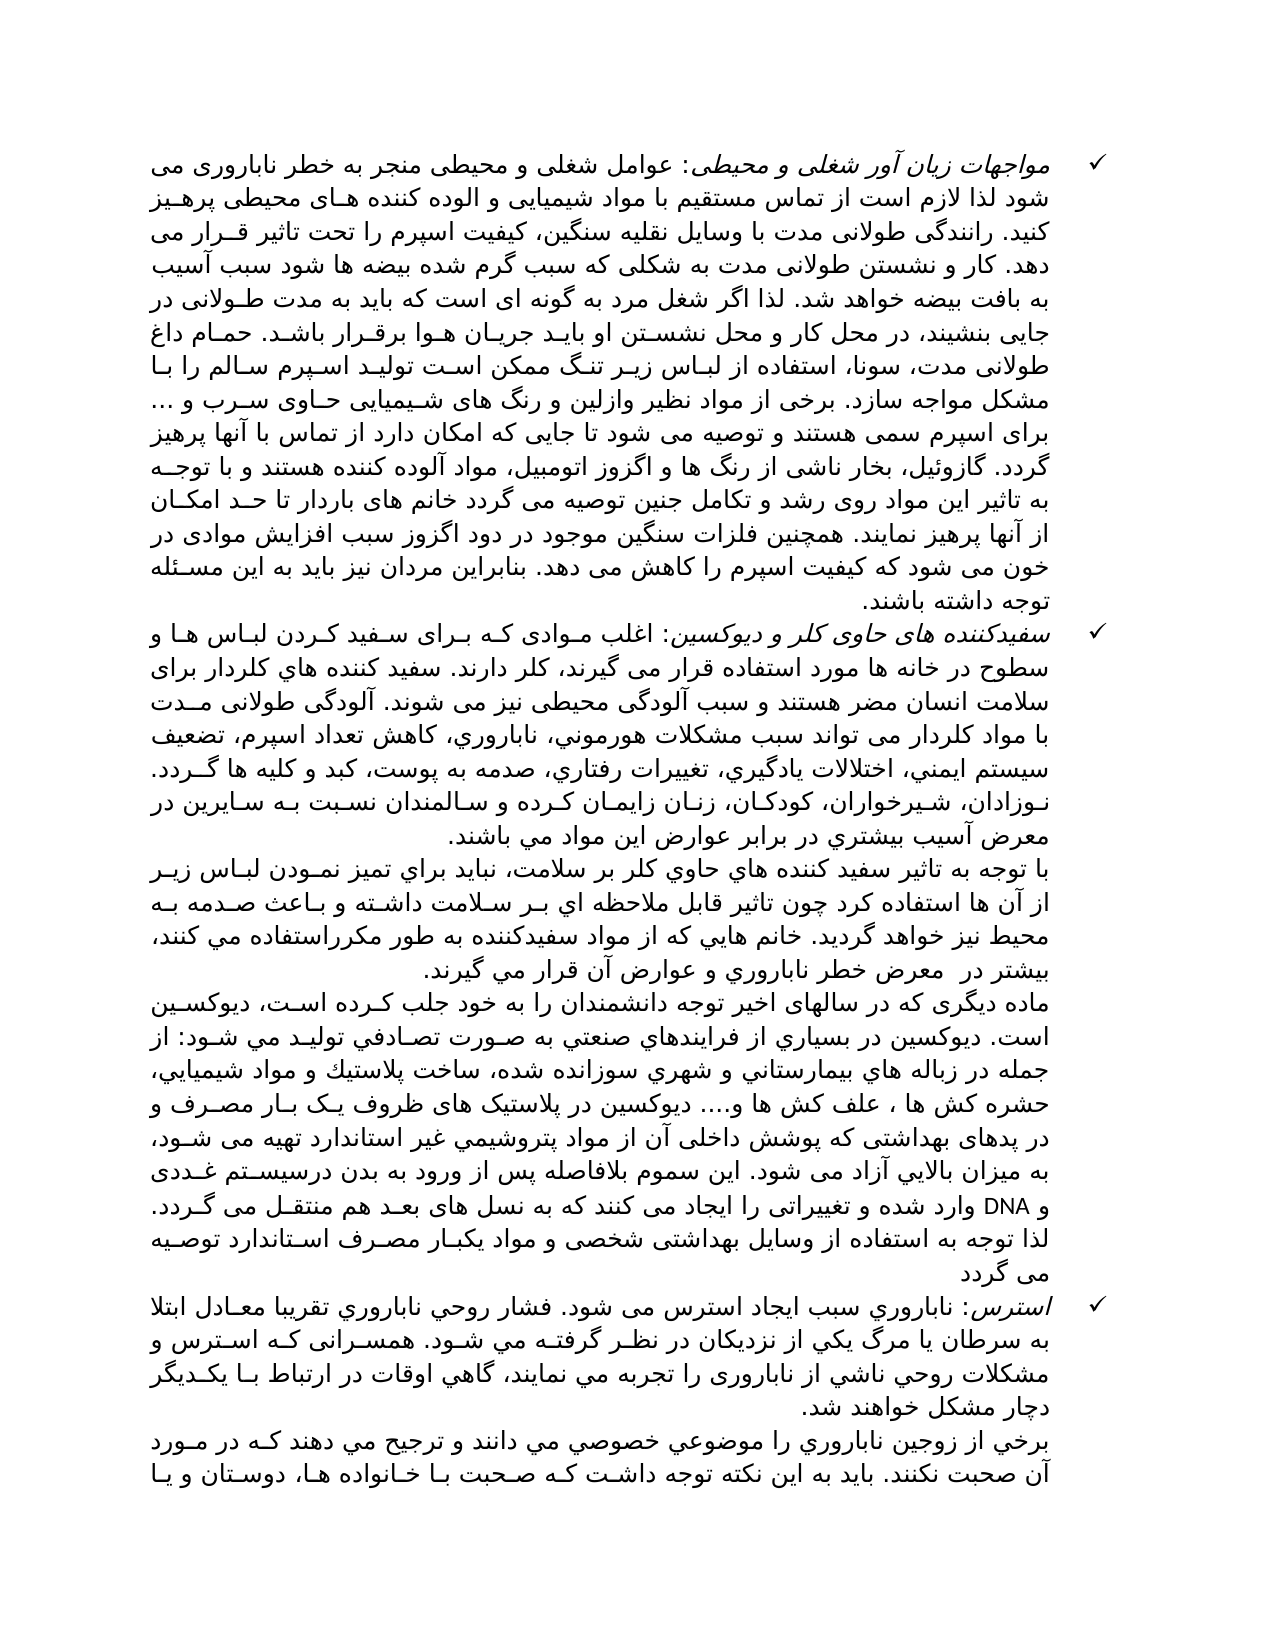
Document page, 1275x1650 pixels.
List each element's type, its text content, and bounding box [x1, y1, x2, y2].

list سفیدکننده های حاوی کلر و دیوکسین: اغلب موادی که برای سفید کردن لباس ها و سطوح در خانه ها مورد استفاده قرار می گیرند، کلر دارند. سفيد كننده هاي كلردار برای سلامت انسان مضر هستند و سبب آلودگی محیطی نیز می شوند. آلودگی طولانی مدت با مواد کلردار می تواند سبب مشكلات هورموني، ناباروري، كاهش تعداد اسپرم، تضعيف سيستم ايمني، اختلالات يادگيري، تغييرات رفتاري، صدمه به پوست، كبد و كليه ها گردد. نوزادان، شيرخواران، كودكان، زنان زايمان كرده و سالمندان نسبت به سايرين در معرض آسيب بيشتري در برابر عوارض اين مواد مي باشند. [150, 619, 1087, 850]
list استرس: ناباروري سبب ایجاد استرس می شود. فشار روحي ناباروري تقريبا معادل ابتلا به سرطان يا مرگ يكي از نزديكان در نظر گرفته مي شود. همسرانی كه استرس و مشكلات روحي ناشي از ناباروری را تجربه مي نمايند، گاهي اوقات در ارتباط با يكديگر دچار مشكل خواهند شد. [150, 1292, 1087, 1422]
list مواجهات زیان آور شغلی و محیطی: عوامل شغلی و محیطی منجر به خطر ناباروری می شود لذا لازم است از تماس مستقیم با مواد شیمیایی و الوده کننده های محیطی پرهیز کنید. رانندگی طولانی مدت با وسایل نقلیه سنگین، کیفیت اسپرم را تحت تاثیر قرار می دهد. کار و نشستن طولانی مدت به شکلی که سبب گرم شده بیضه ها شود سبب آسیب به بافت بیضه خواهد شد. لذا اگر شغل مرد به گونه ای است که باید به مدت طولانی در جایی بنشیند، در محل کار و محل نشستن او باید جریان هوا برقرار باشد. حمام داغ طولانی مدت، سونا، استفاده از لباس زیر تنگ ممکن است تولید اسپرم سالم را با مشکل مواجه سازد. برخی از مواد نظیر وازلین و رنگ های شیمیایی حاوی سرب و ... برای اسپرم سمی هستند و توصیه می شود تا جایی که امکان دارد از تماس با آنها پرهیز گردد. گازوئیل، بخار ناشی از رنگ ها و اگزوز اتومبیل، مواد آلوده کننده هستند و با توجه به تاثیر این مواد روی رشد و تکامل جنین توصیه می گردد خانم های باردار تا حد امکان از آنها پرهیز نمایند. همچنین فلزات سنگین موجود در دود اگزوز سبب افزایش موادی در خون می شود که کیفیت اسپرم را کاهش می دهد. بنابراین مردان نیز باید به این مسئله توجه داشته باشند. [150, 150, 1087, 615]
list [150, 1426, 1050, 1489]
list ماده دیگری که در سالهای اخیر توجه دانشمندان را به خود جلب کرده است، ديوكسين است. ديوكسين در بسياري از فرايندهاي صنعتي به صورت تصادفي توليد مي شود: از جمله در زباله هاي بيمارستاني و شهري سوزانده شده، ساخت پلاستيك و مواد شيميايي، حشره كش ها ، علف كش ها و.... دیوکسین در پلاستیک های ظروف یک بار مصرف و در پدهای بهداشتی که پوشش داخلی آن از مواد پتروشيمي غیر استاندارد تهیه می شود، به میزان بالايي آزاد می شود. این سموم بلافاصله پس از ورود به بدن درسیستم غددی و DNA وارد شده و تغییراتی را ایجاد می کنند که به نسل های بعد هم منتقل می گردد. لذا توجه به استفاده از وسايل بهداشتی شخصی و مواد یکبار مصرف استاندارد توصیه می گردد [150, 988, 1050, 1287]
list با توجه به تاثیر سفيد كننده هاي حاوي كلر بر سلامت، نباید براي تميز نمودن لباس زير از آن ها استفاده کرد چون تاثير قابل ملاحظه اي بر سلامت داشته و باعث صدمه به محيط نيز خواهد گرديد. خانم هايي كه از مواد سفيدكننده به طور مكرراستفاده مي كنند، بيشتر در معرض خطر ناباروري و عوارض آن قرار مي گيرند. [150, 854, 1050, 984]
